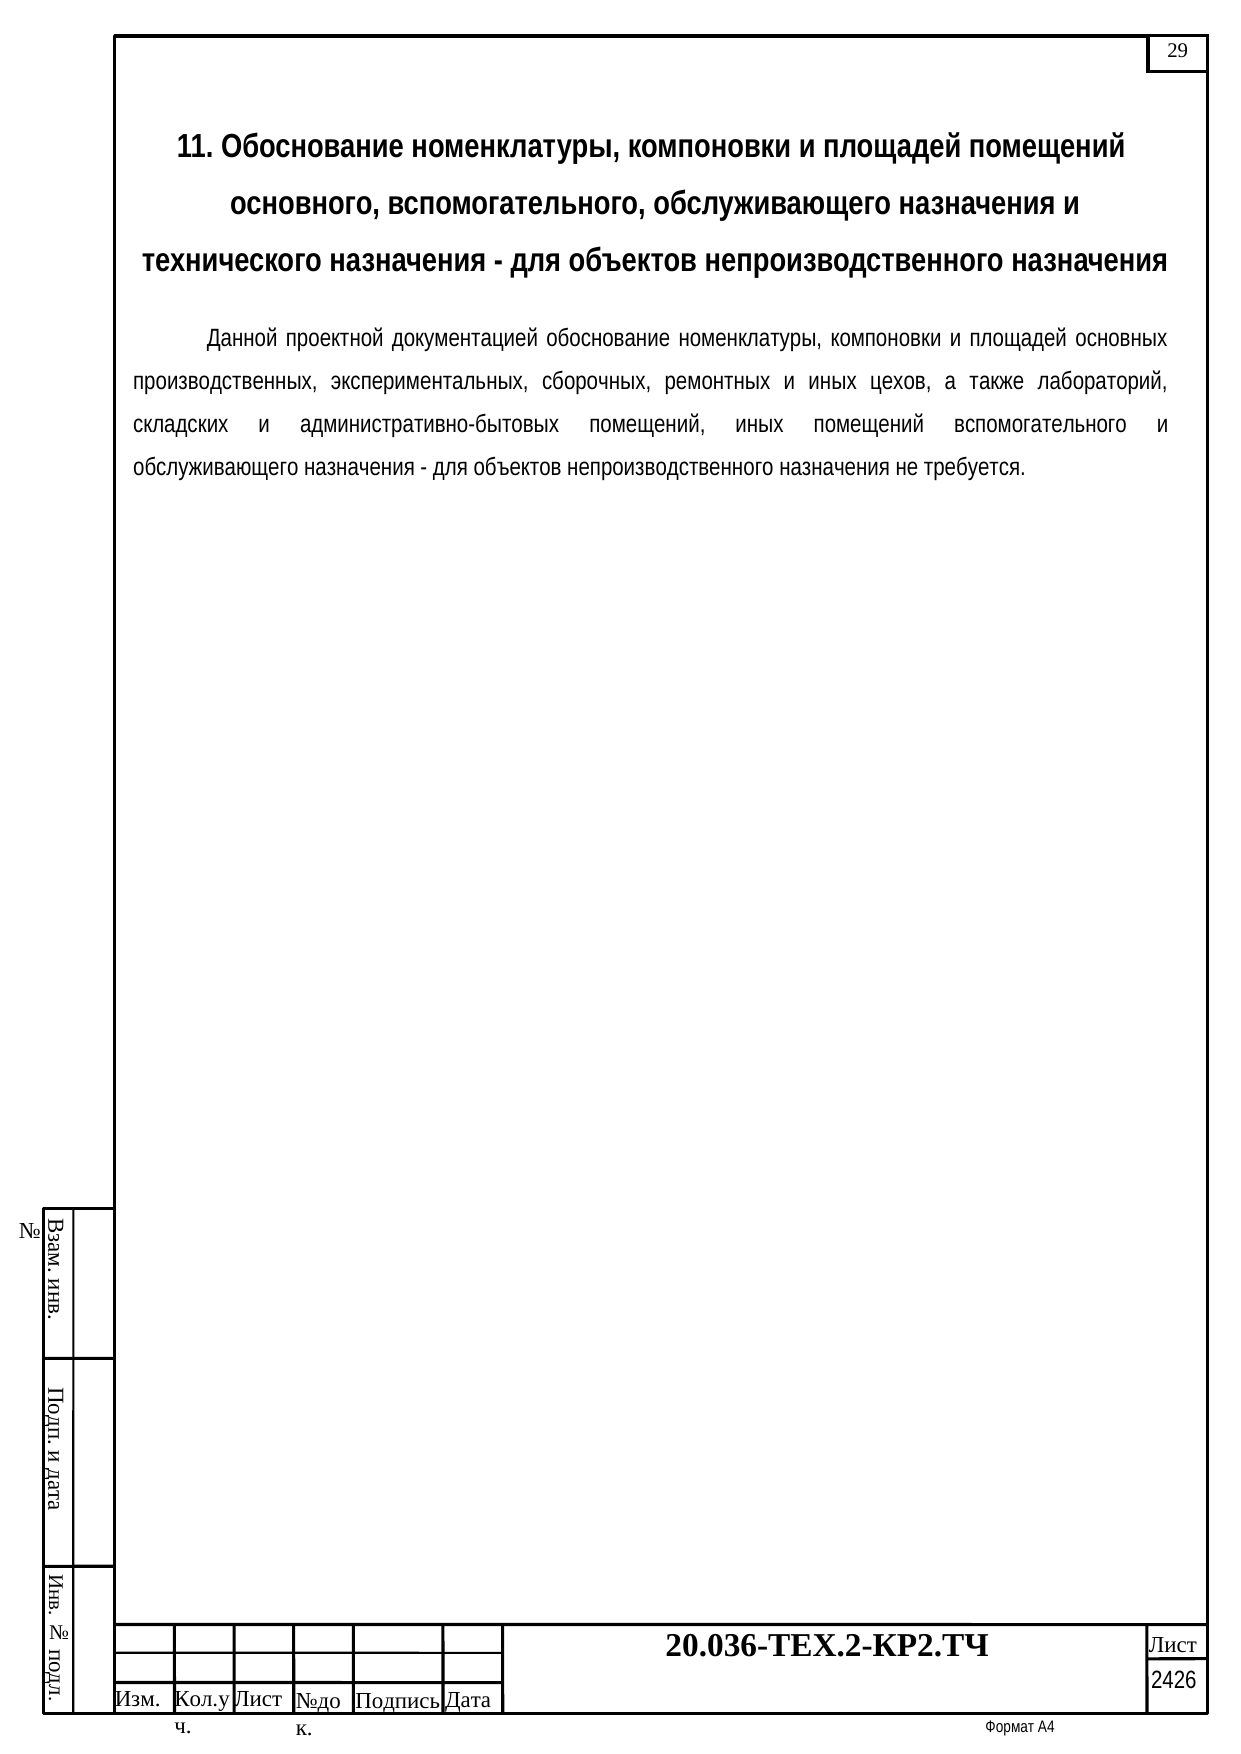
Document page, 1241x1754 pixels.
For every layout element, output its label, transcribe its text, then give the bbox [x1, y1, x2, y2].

subtitle Обоснование номенклатуры, компоновки и площадей помещений основного, вспомогательного, обслуживающего назначения и технического назначения - для объектов непроизводственного назначения [133, 126, 1169, 279]
text Данной проектной документацией обоснование номенклатуры, компоновки и площадей основных производственных, экспериментальных, сборочных, ремонтных и иных цехов, а также лабораторий, складских и административно-бытовых помещений, иных помещений вспомогательного и обслуживающего назначения - для объектов непроизводственного назначения не требуется. [133, 323, 1169, 480]
